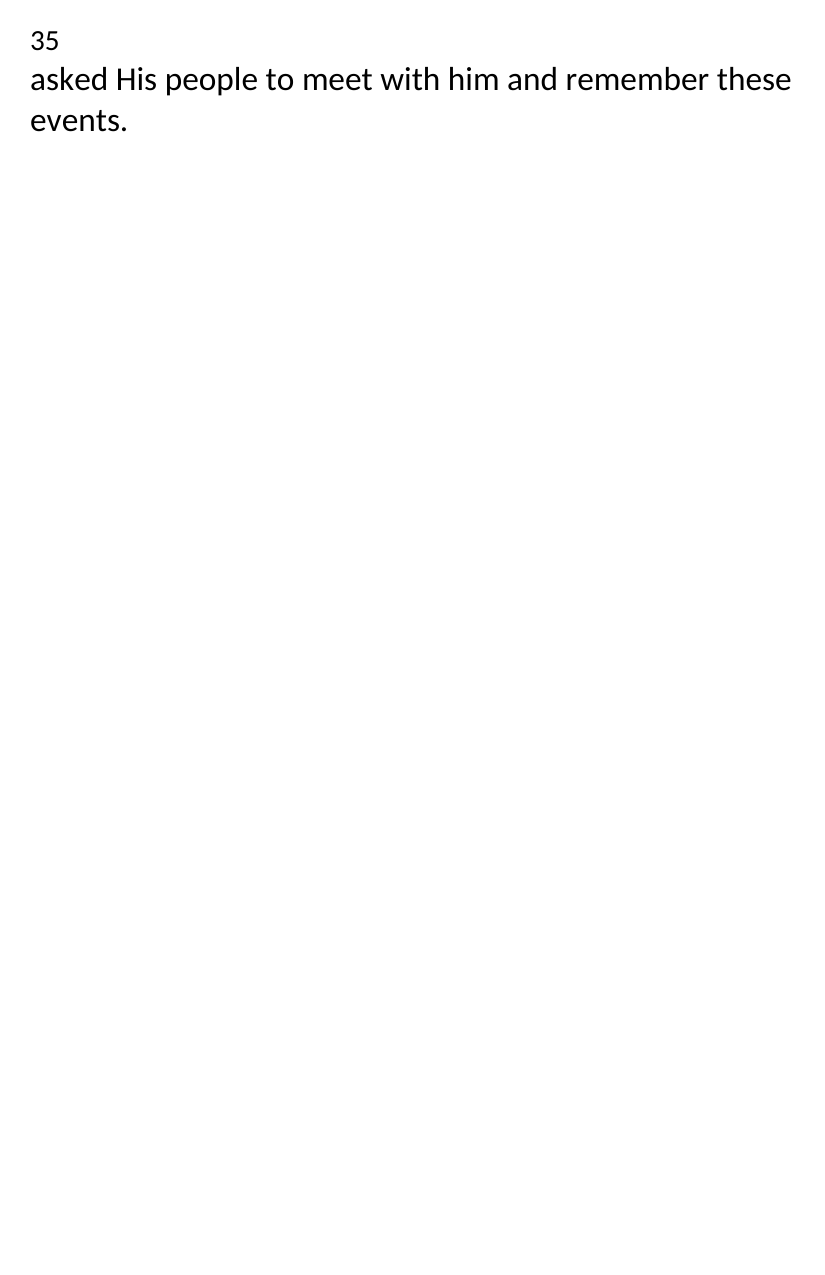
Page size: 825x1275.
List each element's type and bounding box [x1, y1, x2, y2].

text [30, 58, 795, 139]
